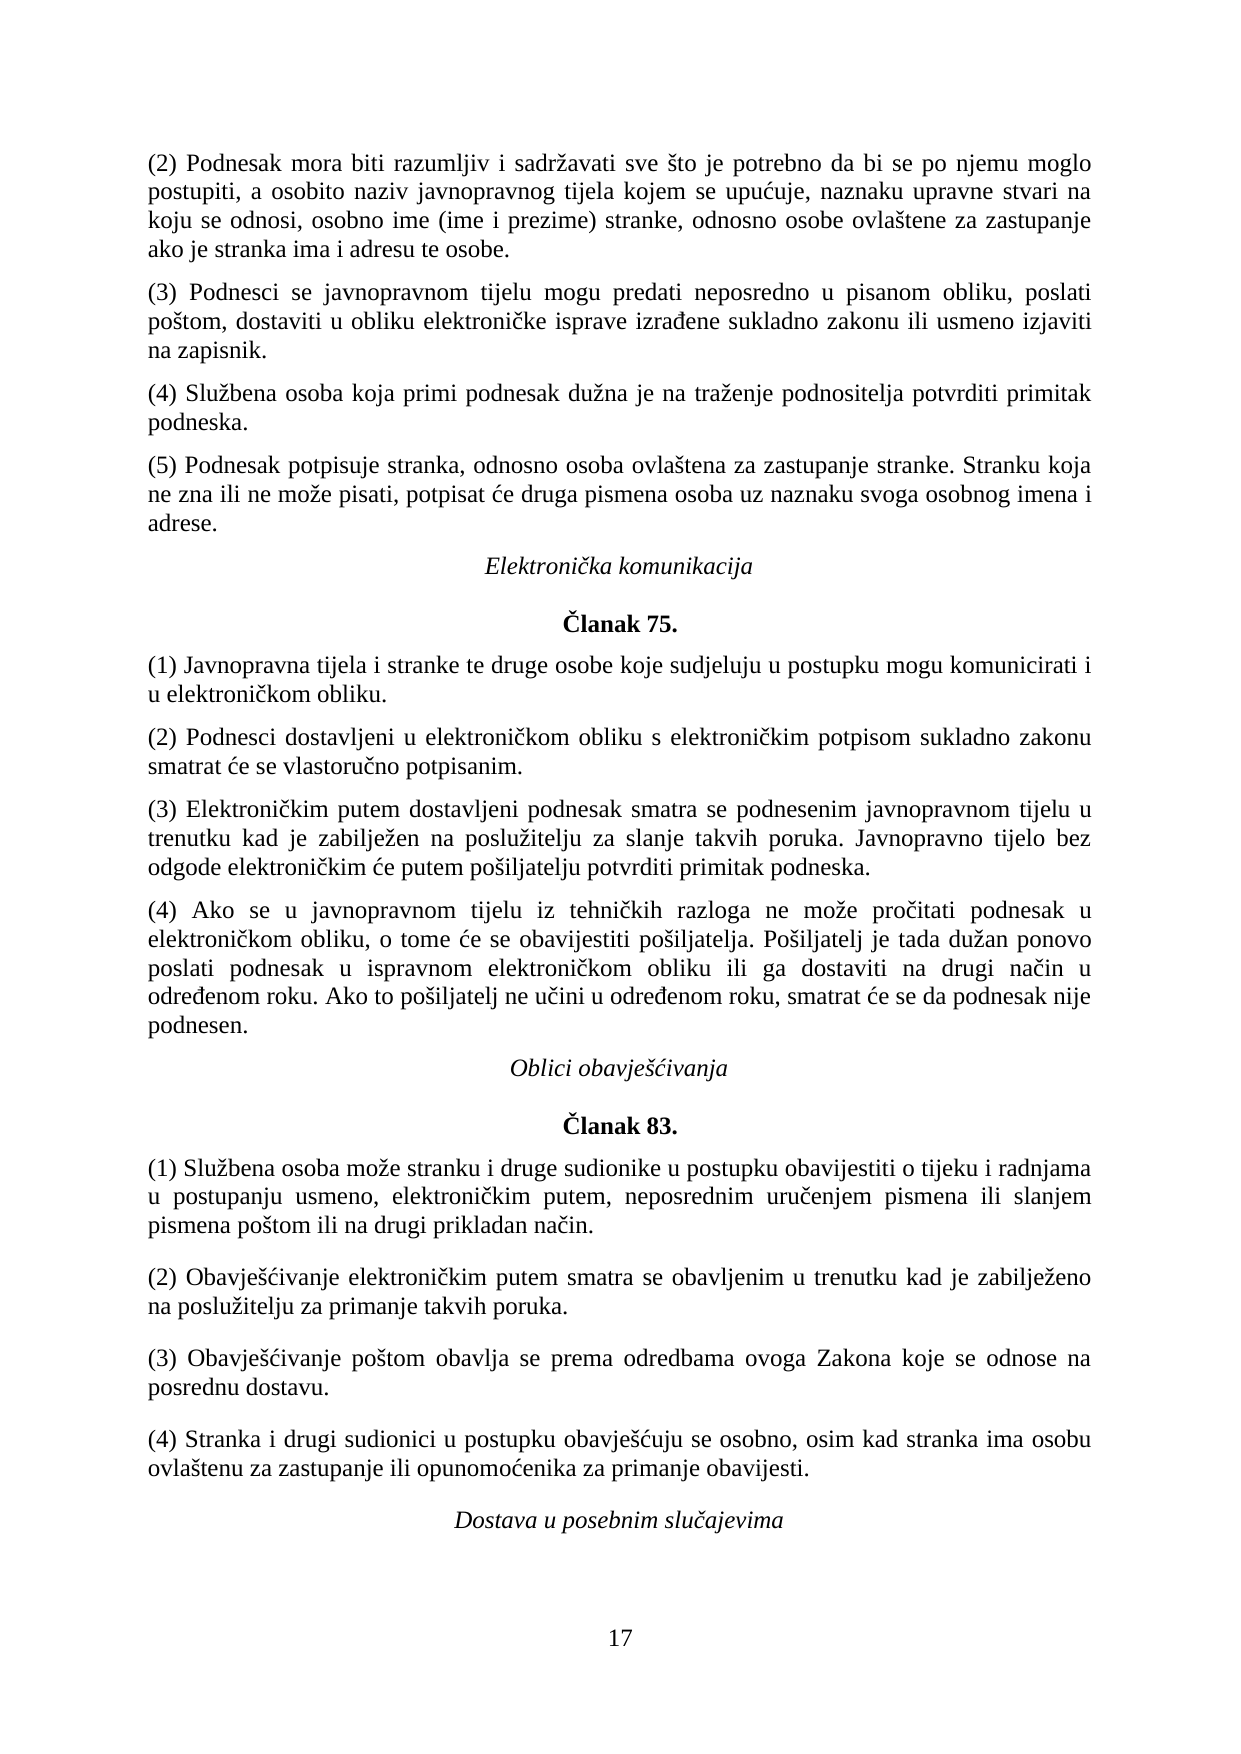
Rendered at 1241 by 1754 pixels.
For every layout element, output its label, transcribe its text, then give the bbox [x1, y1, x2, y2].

subtitle Članak 75. [148, 609, 1093, 638]
text (3) Podnesci se javnopravnom tijelu mogu predati neposredno u pisanom obliku, poslati poštom, dostaviti u obliku elektroničke isprave izrađene sukladno zakonu ili usmeno izjaviti na zapisnik. [148, 277, 1093, 363]
text (5) Podnesak potpisuje stranka, odnosno osoba ovlaštena za zastupanje stranke. Stranku koja ne zna ili ne može pisati, potpisat će druga pismena osoba uz naznaku svoga osobnog imena i adrese. [148, 450, 1093, 536]
text (2) Podnesak mora biti razumljiv i sadržavati sve što je potrebno da bi se po njemu moglo postupiti, a osobito naziv javnopravnog tijela kojem se upućuje, naznaku upravne stvari na koju se odnosi, osobno ime (ime i prezime) stranke, odnosno osobe ovlaštene za zastupanje ako je stranka ima i adresu te osobe. [148, 148, 1093, 263]
text Elektronička komunikacija [148, 551, 1093, 580]
text Oblici obavješćivanja [148, 1053, 1093, 1082]
text (2) Podnesci dostavljeni u elektroničkom obliku s elektroničkim potpisom sukladno zakonu smatrat će se vlastoručno potpisanim. [148, 722, 1093, 780]
text (3) Obavješćivanje poštom obavlja se prema odredbama ovoga Zakona koje se odnose na posrednu dostavu. [148, 1343, 1093, 1401]
text (2) Obavješćivanje elektroničkim putem smatra se obavljenim u trenutku kad je zabilježeno na poslužitelju za primanje takvih poruka. [148, 1262, 1093, 1320]
text (4) Stranka i drugi sudionici u postupku obavješćuju se osobno, osim kad stranka ima osobu ovlaštenu za zastupanje ili opunomoćenika za primanje obavijesti. [148, 1424, 1093, 1482]
text (1) Službena osoba može stranku i druge sudionike u postupku obavijestiti o tijeku i radnjama u postupanju usmeno, elektroničkim putem, neposrednim uručenjem pismena ili slanjem pismena poštom ili na drugi prikladan način. [148, 1153, 1093, 1239]
subtitle Članak 83. [148, 1111, 1093, 1140]
text (4) Službena osoba koja primi podnesak dužna je na traženje podnositelja potvrditi primitak podneska. [148, 378, 1093, 436]
text (3) Elektroničkim putem dostavljeni podnesak smatra se podnesenim javnopravnom tijelu u trenutku kad je zabilježen na poslužitelju za slanje takvih poruka. Javnopravno tijelo bez odgode elektroničkim će putem pošiljatelju potvrditi primitak podneska. [148, 794, 1093, 881]
text (1) Javnopravna tijela i stranke te druge osobe koje sudjeluju u postupku mogu komunicirati i u elektroničkom obliku. [148, 650, 1093, 708]
text (4) Ako se u javnopravnom tijelu iz tehničkih razloga ne može pročitati podnesak u elektroničkom obliku, o tome će se obavijestiti pošiljatelja. Pošiljatelj je tada dužan ponovo poslati podnesak u ispravnom elektroničkom obliku ili ga dostaviti na drugi način u određenom roku. Ako to pošiljatelj ne učini u određenom roku, smatrat će se da podnesak nije podnesen. [148, 895, 1093, 1039]
text Dostava u posebnim slučajevima [148, 1505, 1093, 1534]
